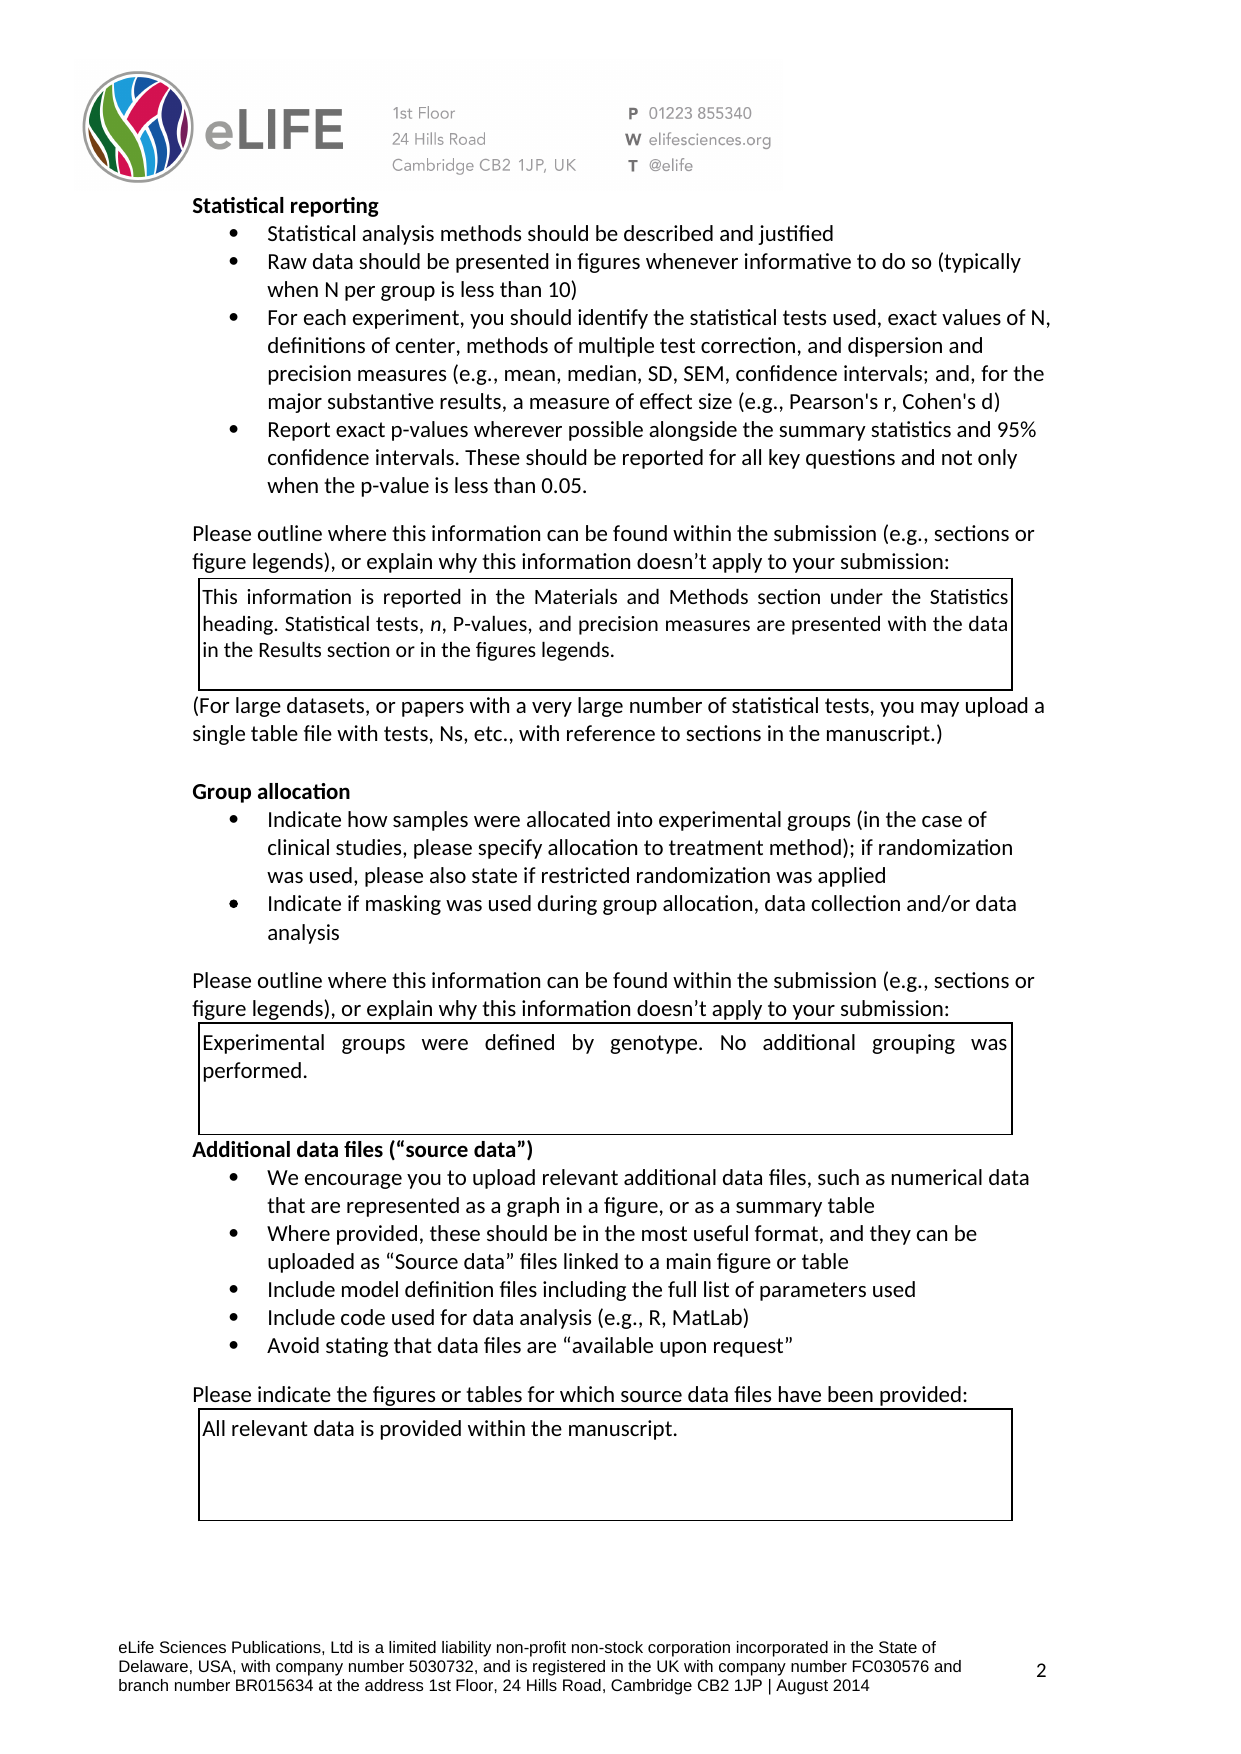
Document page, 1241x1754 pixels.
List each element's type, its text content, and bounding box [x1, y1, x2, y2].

text (For large datasets, or papers with a very large number of statistical tests, you may upload a single table file with tests, Ns, etc., with reference to sections in the manuscript.) [192, 603, 1053, 747]
list Avoid stating that data files are “available upon request” [229, 1332, 1053, 1359]
text This information is reported in the Materials and Methods section under the Statistics heading. Statistical tests, n, P-values, and precision measures are presented with the data in the Results section or in the figures legends. [200, 581, 1011, 665]
text Experimental groups were defined by genotype. No additional grouping was performed. [200, 1026, 1011, 1086]
text Please indicate the figures or tables for which source data files have been provided: [192, 1380, 1053, 1408]
list Indicate how samples were allocated into experimental groups (in the case of clinical studies, please specify allocation to treatment method); if randomization was used, please also state if restricted randomization was applied [229, 806, 1053, 889]
list Where provided, these should be in the most useful format, and they can be uploaded as “Source data” files linked to a main figure or table [229, 1219, 1053, 1276]
text All relevant data is provided within the manuscript. [200, 1412, 1011, 1444]
list For each experiment, you should identify the statistical tests used, exact values of N, definitions of center, methods of multiple test correction, and dispersion and precision measures (e.g., mean, median, SD, SEM, confidence intervals; and, for the major substantive results, a measure of effect size (e.g., Pearson's r, Cohen's d) [229, 303, 1053, 415]
list Report exact p-values wherever possible alongside the summary statistics and 95% confidence intervals. These should be reported for all key questions and not only when the p-value is less than 0.05. [229, 415, 1053, 499]
list Raw data should be presented in figures whenever informative to do so (typically when N per group is less than 10) [229, 247, 1053, 303]
list We encourage you to upload relevant additional data files, such as numerical data that are represented as a graph in a figure, or as a summary table [229, 1163, 1053, 1219]
list Statistical analysis methods should be described and justified [229, 219, 1053, 247]
list Indicate if masking was used during group allocation, data collection and/or data analysis [229, 889, 1053, 946]
text Additional data files (“source data”) [192, 1052, 1053, 1163]
list Include model definition files including the full list of parameters used [229, 1276, 1053, 1303]
text Group allocation [192, 777, 1053, 806]
text Statistical reporting [192, 191, 1053, 219]
picture [73, 59, 784, 191]
list Include code used for data analysis (e.g., R, MatLab) [229, 1303, 1053, 1332]
